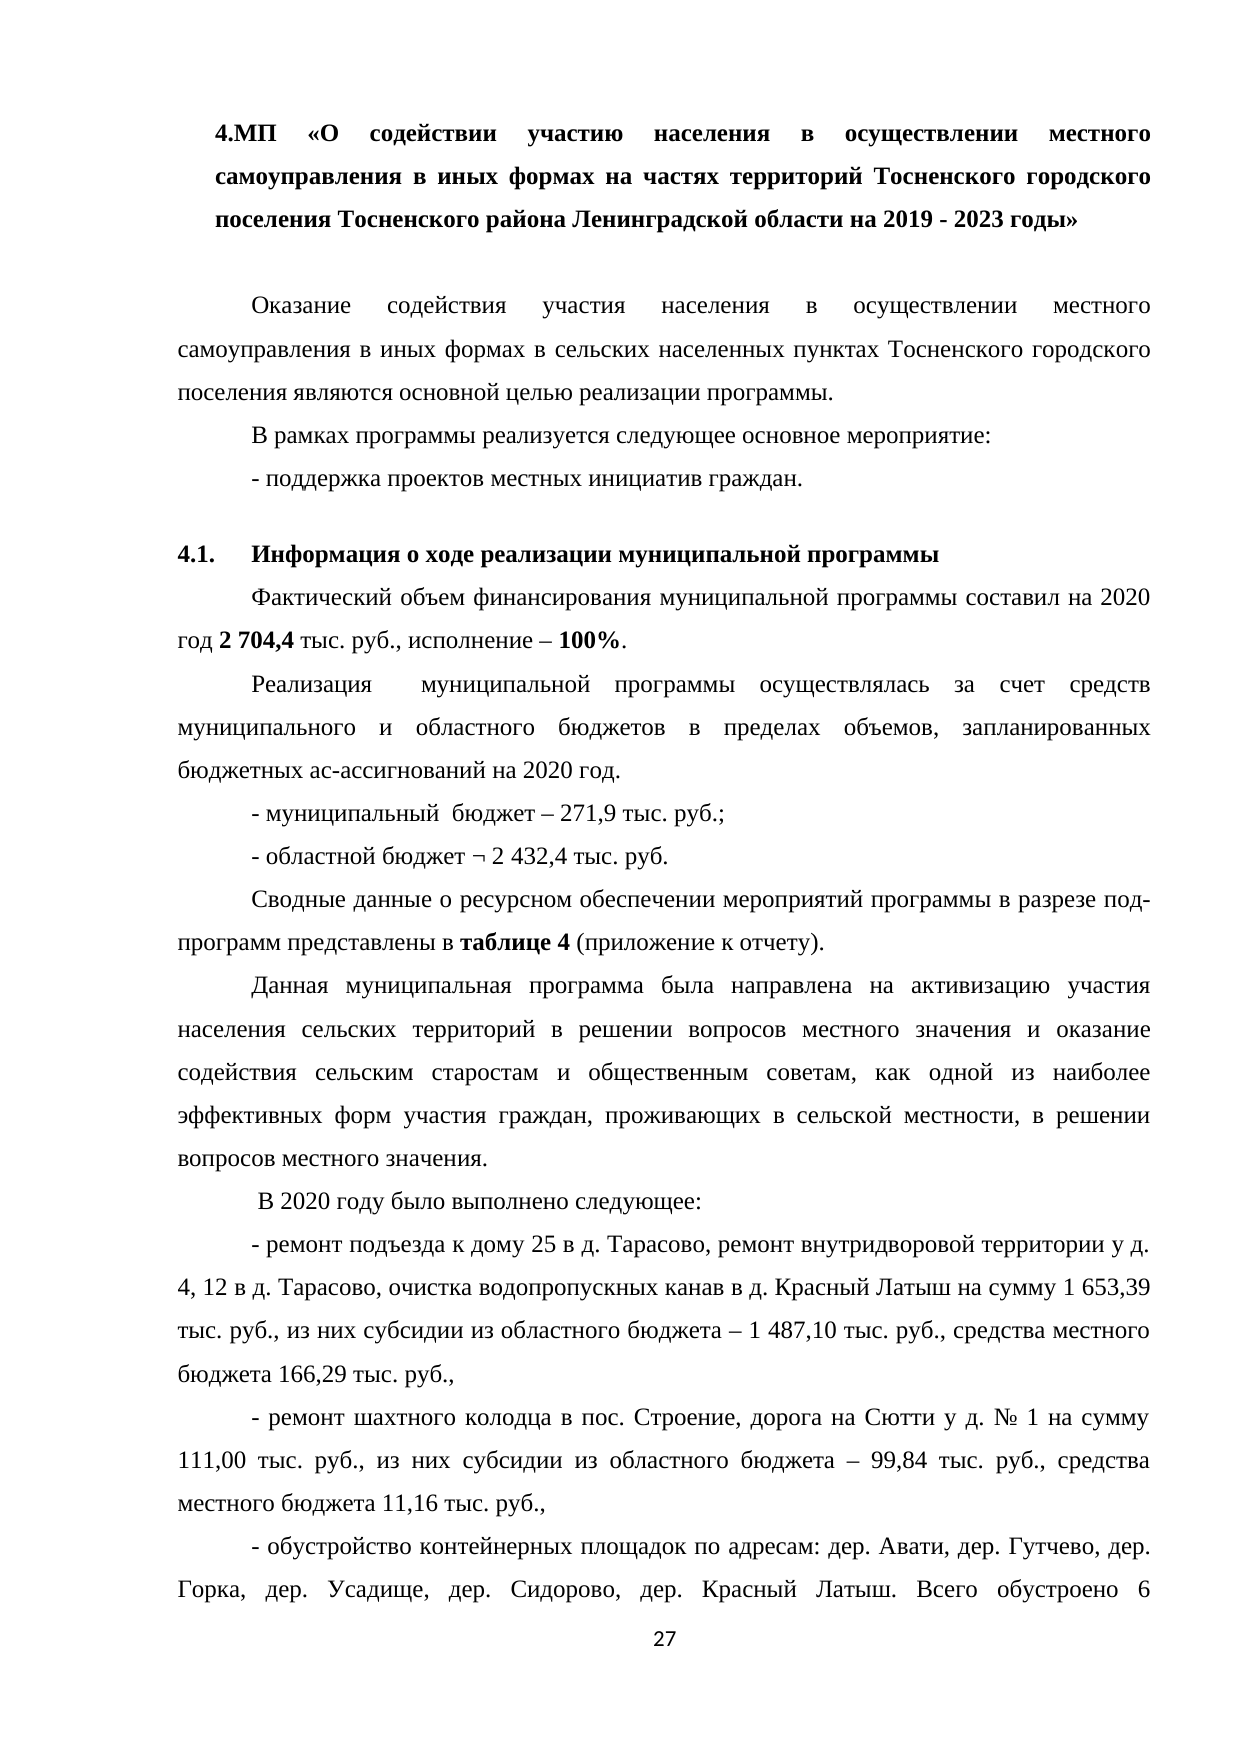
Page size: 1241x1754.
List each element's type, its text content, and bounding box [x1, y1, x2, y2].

text - муниципальный бюджет – 271,9 тыс. руб.; [177, 798, 1152, 827]
text В рамках программы реализуется следующее основное мероприятие: [177, 420, 1152, 449]
text Сводные данные о ресурсном обеспечении мероприятий программы в разрезе под-программ представлены в таблице 4 (приложение к отчету). [177, 884, 1152, 956]
text Данная муниципальная программа была направлена на активизацию участия населения сельских территорий в решении вопросов местного значения и оказание содействия сельским старостам и общественным советам, как одной из наиболее эффективных форм участия граждан, проживающих в сельской местности, в решении вопросов местного значения. [177, 971, 1152, 1172]
list Информация о ходе реализации муниципальной программы [177, 539, 1152, 568]
text Оказание содействия участия населения в осуществлении местного самоуправления в иных формах в сельских населенных пунктах Тосненского городского поселения являются основной целью реализации программы. [177, 291, 1152, 406]
text - ремонт шахтного колодца в пос. Строение, дорога на Сютти у д. № 1 на сумму 111,00 тыс. руб., из них субсидии из областного бюджета – 99,84 тыс. руб., средства местного бюджета 11,16 тыс. руб., [177, 1402, 1152, 1517]
text В 2020 году было выполнено следующее: [177, 1186, 1152, 1215]
text - областной бюджет ¬ 2 432,4 тыс. руб. [177, 841, 1152, 870]
text Фактический объем финансирования муниципальной программы составил на 2020 год 2 704,4 тыс. руб., исполнение – 100%. [177, 582, 1152, 654]
text - поддержка проектов местных инициатив граждан. [177, 463, 1152, 492]
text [177, 1531, 1152, 1603]
text 4.МП «О содействии участию населения в осуществлении местного самоуправления в иных формах на частях территорий Тосненского городского поселения Тосненского района Ленинградской области на 2019 - 2023 годы» [215, 118, 1152, 233]
text - ремонт подъезда к дому 25 в д. Тарасово, ремонт внутридворовой территории у д. 4, 12 в д. Тарасово, очистка водопропускных канав в д. Красный Латыш на сумму 1 653,39 тыс. руб., из них субсидии из областного бюджета – 1 487,10 тыс. руб., средства местного бюджета 166,29 тыс. руб., [177, 1229, 1152, 1387]
text Реализация муниципальной программы осуществлялась за счет средств муниципального и областного бюджетов в пределах объемов, запланированных бюджетных ас-ассигнований на 2020 год. [177, 669, 1152, 784]
